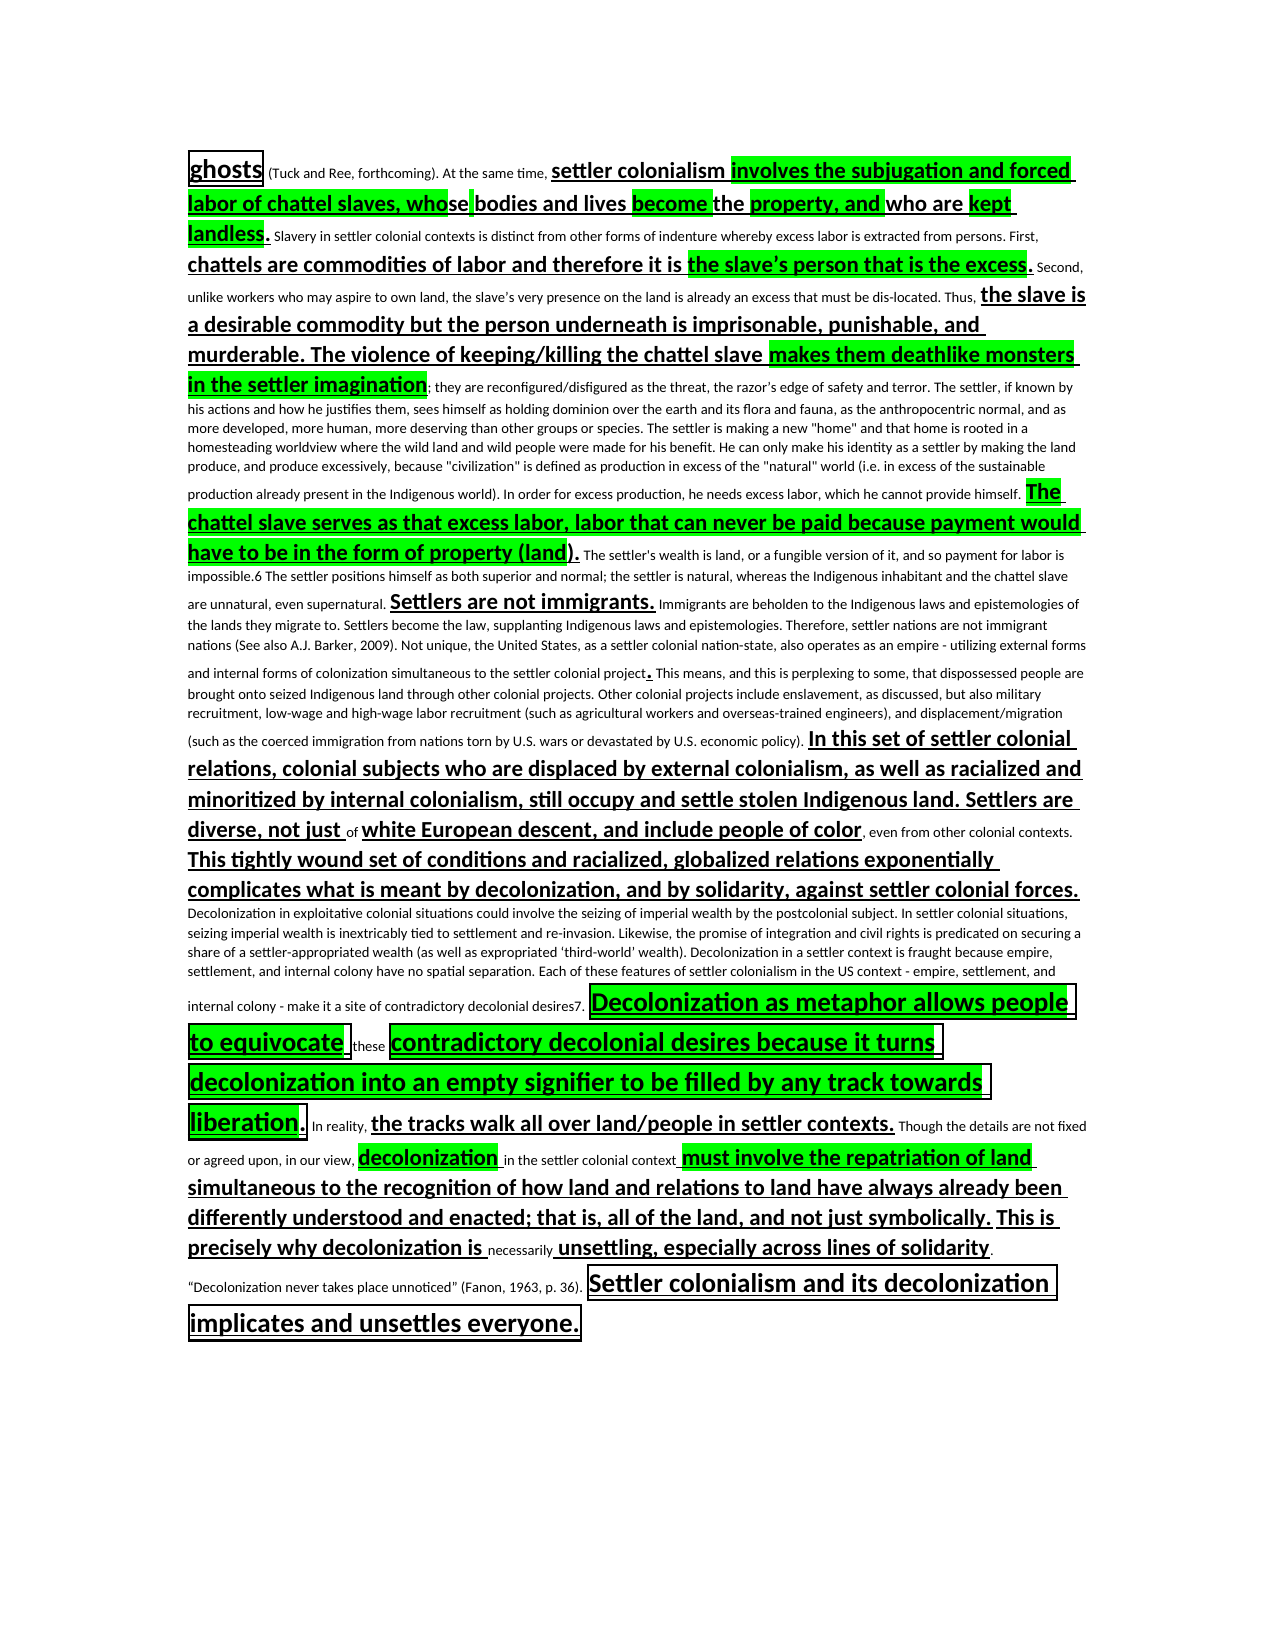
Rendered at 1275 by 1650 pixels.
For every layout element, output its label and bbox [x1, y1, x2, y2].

text [187, 150, 1087, 1342]
